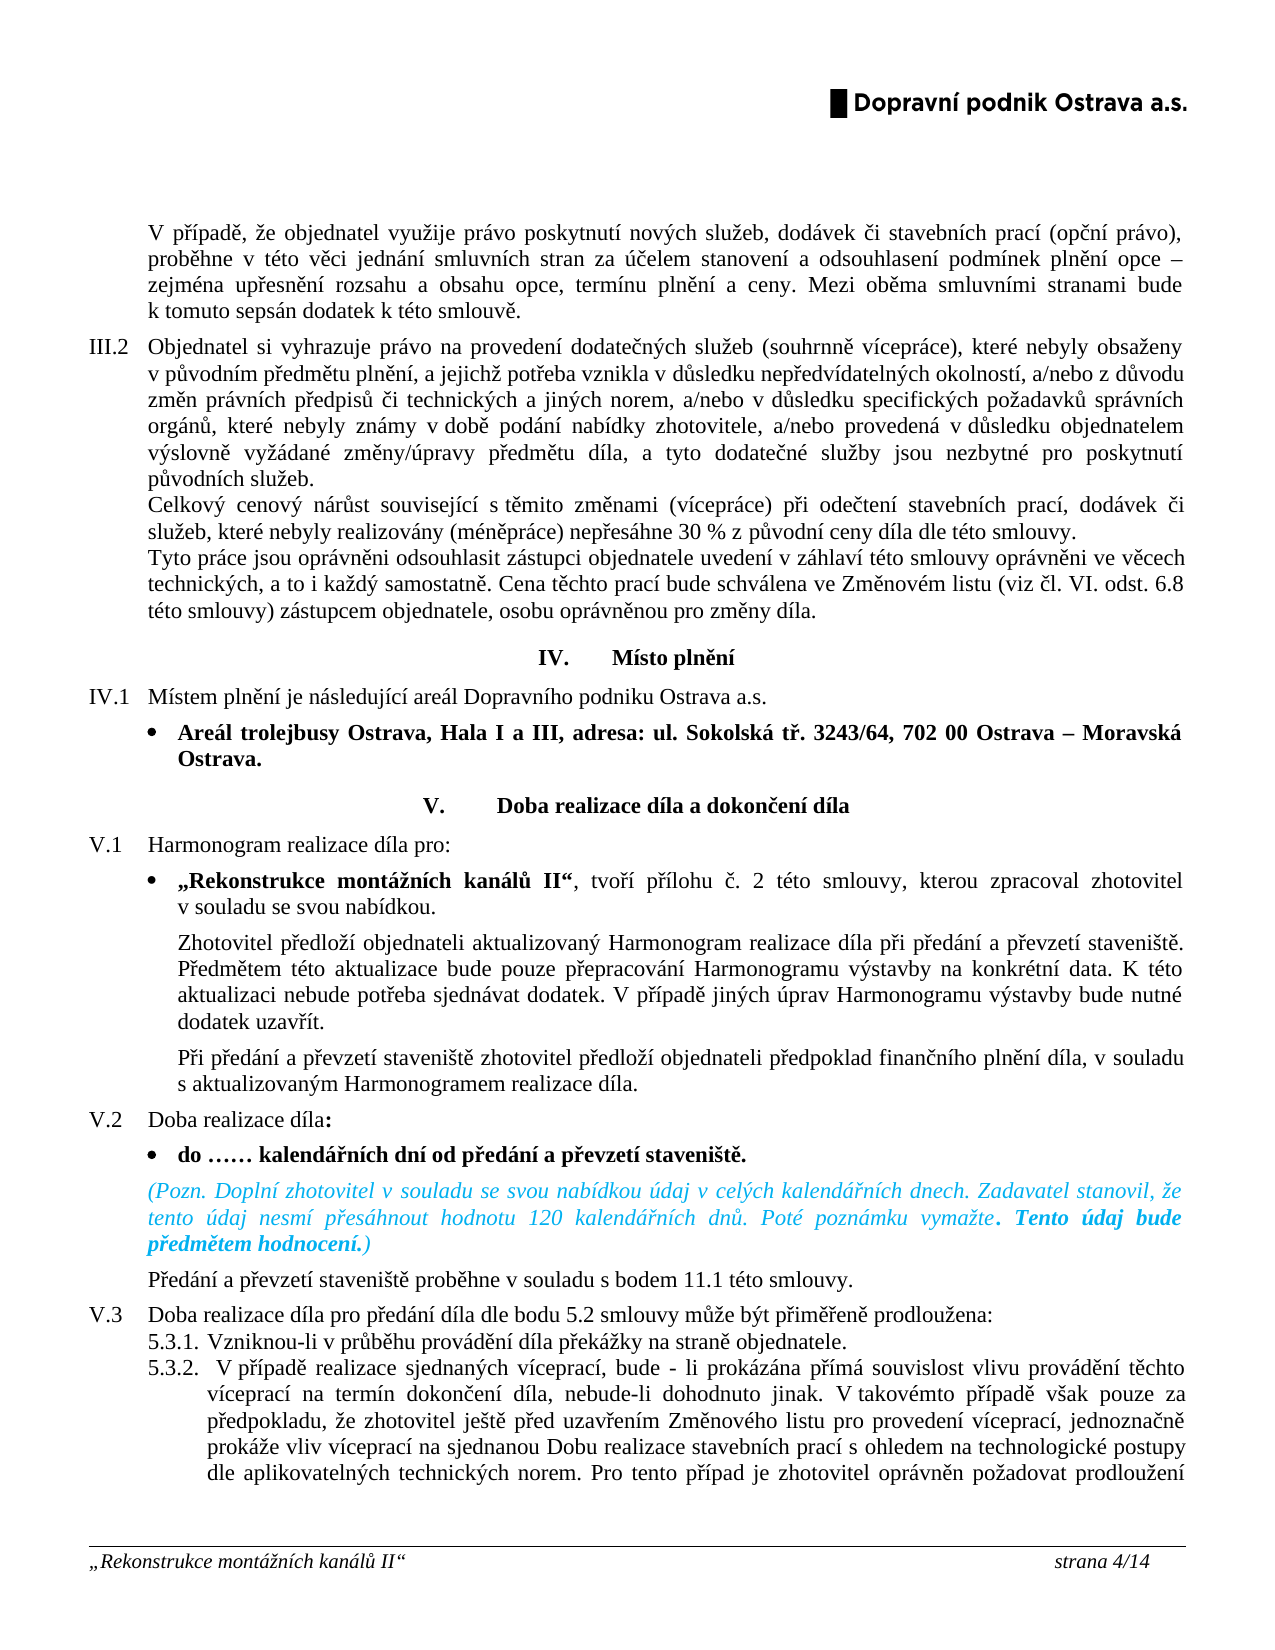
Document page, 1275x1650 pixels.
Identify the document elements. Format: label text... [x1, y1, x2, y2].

list Areál trolejbusy Ostrava, Hala I a III, adresa: ul. Sokolská tř. 3243/64, 702 00 Ostrava – Moravská Ostrava. [148, 719, 1184, 771]
text (Pozn. Doplní zhotovitel v souladu se svou nabídkou údaj v celých kalendářních dnech. Zadavatel stanovil, že tento údaj nesmí přesáhnout hodnotu 120 kalendářních dnů. Poté poznámku vymažte. Tento údaj bude předmětem hodnocení.) [148, 1177, 1184, 1256]
subtitle Místo plnění [89, 644, 1184, 670]
list „Rekonstrukce montážních kanálů II“, tvoří přílohu č. 2 této smlouvy, kterou zpracoval zhotovitel v souladu se svou nabídkou. [148, 867, 1184, 919]
text Zhotovitel předloží objednateli aktualizovaný Harmonogram realizace díla při předání a převzetí staveniště. Předmětem této aktualizace bude pouze přepracování Harmonogramu výstavby na konkrétní data. K této aktualizaci nebude potřeba sjednávat dodatek. V případě jiných úprav Harmonogramu výstavby bude nutné dodatek uzavřít. [177, 929, 1184, 1034]
picture [830, 89, 1187, 118]
text V případě, že objednatel využije právo poskytnutí nových služeb, dodávek či stavebních prací (opční právo), proběhne v této věci jednání smluvních stran za účelem stanovení a odsouhlasení podmínek plnění opce – zejména upřesnění rozsahu a obsahu opce, termínu plnění a ceny. Mezi oběma smluvními stranami bude k tomuto sepsán dodatek k této smlouvě. [148, 218, 1184, 324]
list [148, 1354, 1186, 1486]
list Harmonogram realizace díla pro: [89, 831, 1184, 857]
text Celkový cenový nárůst související s těmito změnami (vícepráce) při odečtení stavebních prací, dodávek či služeb, které nebyly realizovány (méněpráce) nepřesáhne 30 % z původní ceny díla dle této smlouvy. [148, 491, 1186, 544]
text Při předání a převzetí staveniště zhotovitel předloží objednateli předpoklad finančního plnění díla, v souladu s aktualizovaným Harmonogramem realizace díla. [177, 1044, 1184, 1096]
text Tyto práce jsou oprávněni odsouhlasit zástupci objednatele uvedení v záhlaví této smlouvy oprávněni ve věcech technických, a to i každý samostatně. Cena těchto prací bude schválena ve Změnovém listu (viz čl. VI. odst. 6.8 této smlouvy) zástupcem objednatele, osobu oprávněnou pro změny díla. [148, 544, 1186, 623]
text Předání a převzetí staveniště proběhne v souladu s bodem 11.1 této smlouvy. [148, 1266, 1184, 1292]
list Vzniknou-li v průběhu provádění díla překážky na straně objednatele. [148, 1328, 1186, 1354]
list Objednatel si vyhrazuje právo na provedení dodatečných služeb (souhrnně vícepráce), které nebyly obsaženy v původním předmětu plnění, a jejichž potřeba vznikla v důsledku nepředvídatelných okolností, a/nebo z důvodu změn právních předpisů či technických a jiných norem, a/nebo v důsledku specifických požadavků správních orgánů, které nebyly známy v době podání nabídky zhotovitele, a/nebo provedená v důsledku objednatelem výslovně vyžádané změny/úpravy předmětu díla, a tyto dodatečné služby jsou nezbytné pro poskytnutí původních služeb. [89, 333, 1184, 491]
list Doba realizace díla pro předání díla dle bodu 5.2 smlouvy může být přiměřeně prodloužena: [89, 1301, 1184, 1328]
list Místem plnění je následující areál Dopravního podniku Ostrava a.s. [89, 683, 1184, 709]
list do …… kalendářních dní od předání a převzetí staveniště. [148, 1141, 1184, 1168]
list Doba realizace díla: [89, 1106, 1184, 1132]
subtitle Doba realizace díla a dokončení díla [89, 792, 1184, 818]
